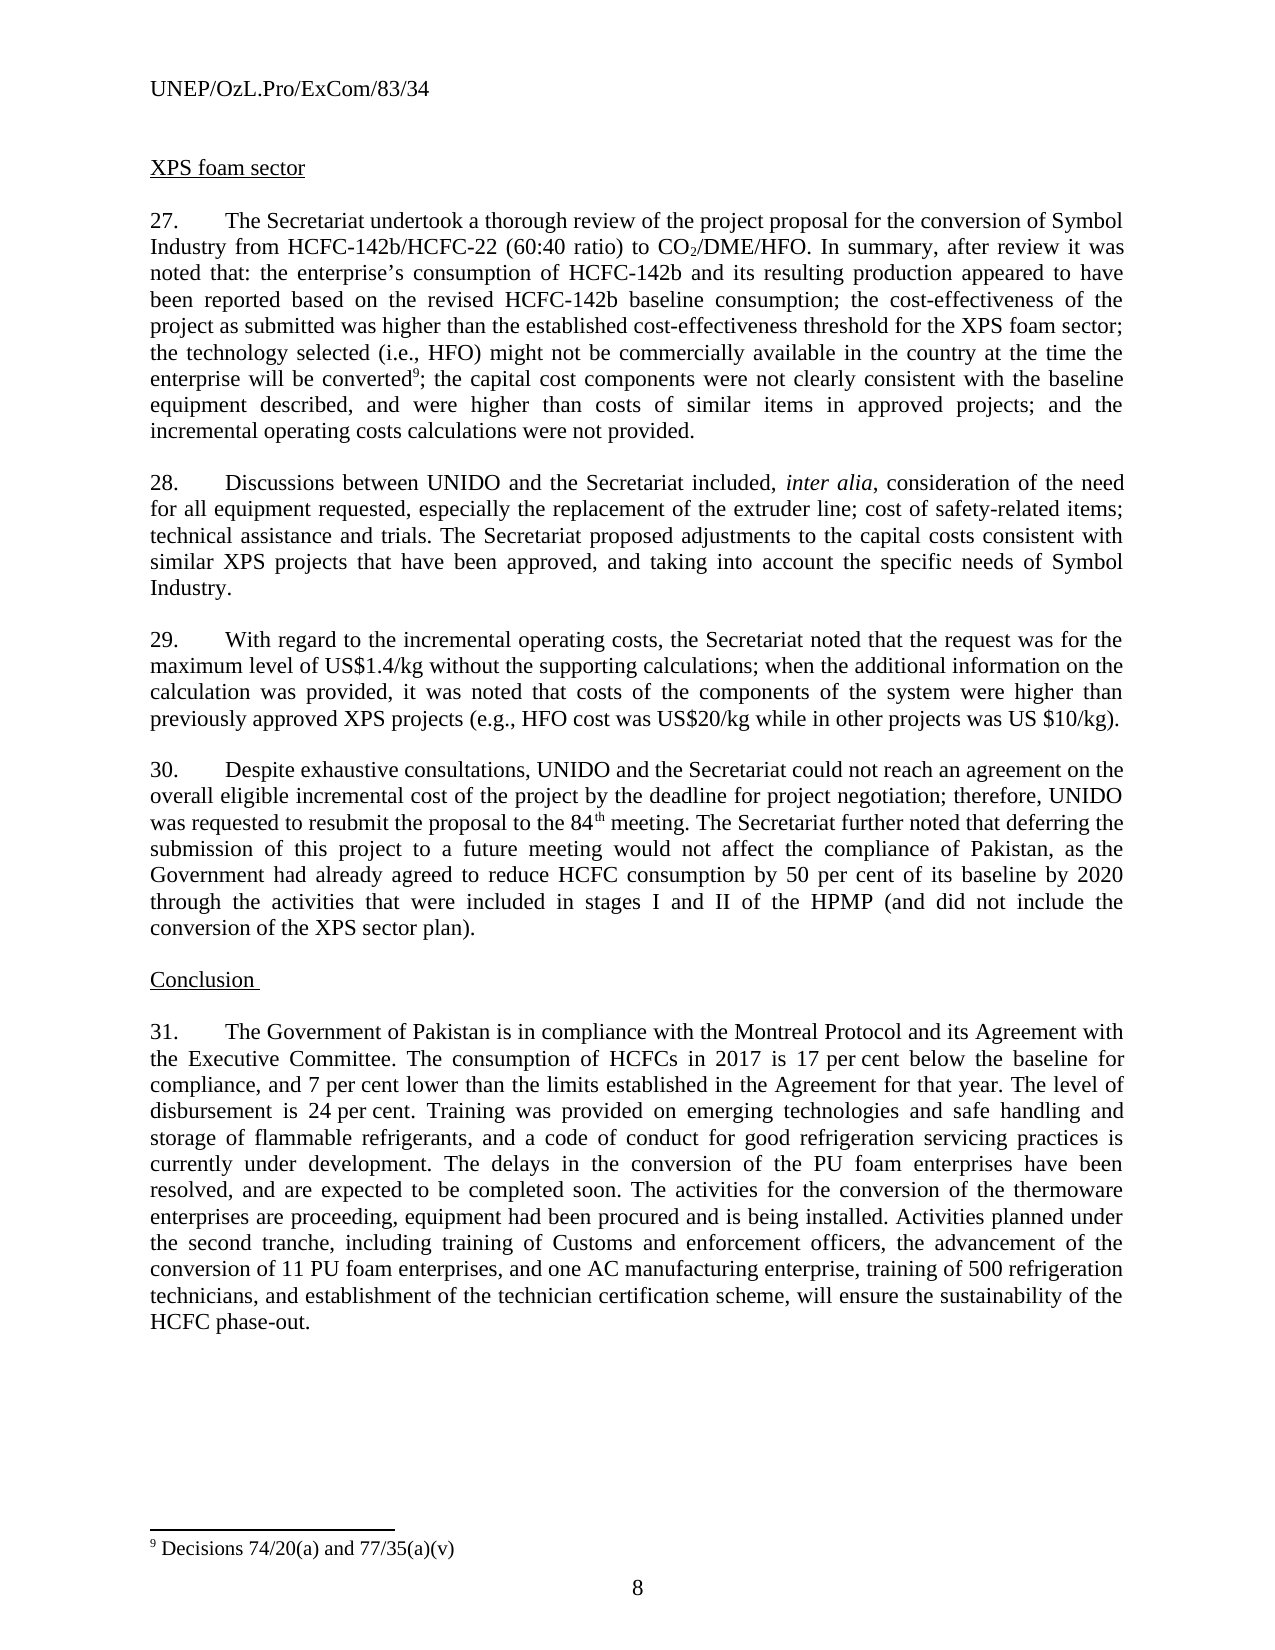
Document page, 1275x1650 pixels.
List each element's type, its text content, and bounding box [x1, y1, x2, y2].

subtitle The Secretariat undertook a thorough review of the project proposal for the conversion of Symbol Industry from HCFC-142b/HCFC-22 (60:40 ratio) to CO2/DME/HFO. In summary, after review it was noted that: the enterprise’s consumption of HCFC-142b and its resulting production appeared to have been reported based on the revised HCFC-142b baseline consumption; the cost-effectiveness of the project as submitted was higher than the established cost-effectiveness threshold for the XPS foam sector; the technology selected (i.e., HFO) might not be commercially available in the country at the time the enterprise will be converted; the capital cost components were not clearly consistent with the baseline equipment described, and were higher than costs of similar items in approved projects; and the incremental operating costs calculations were not provided. [150, 207, 1125, 444]
text Conclusion [150, 966, 1125, 992]
subtitle With regard to the incremental operating costs, the Secretariat noted that the request was for the maximum level of US$1.4/kg without the supporting calculations; when the additional information on the calculation was provided, it was noted that costs of the components of the system were higher than previously approved XPS projects (e.g., HFO cost was US$20/kg while in other projects was US $10/kg). [150, 626, 1125, 731]
subtitle Discussions between UNIDO and the Secretariat included, inter alia, consideration of the need for all equipment requested, especially the replacement of the extruder line; cost of safety-related items; technical assistance and trials. The Secretariat proposed adjustments to the capital costs consistent with similar XPS projects that have been approved, and taking into account the specific needs of Symbol Industry. [150, 469, 1125, 601]
text XPS foam sector [150, 154, 1125, 180]
subtitle Despite exhaustive consultations, UNIDO and the Secretariat could not reach an agreement on the overall eligible incremental cost of the project by the deadline for project negotiation; therefore, UNIDO was requested to resubmit the proposal to the 84th meeting. The Secretariat further noted that deferring the submission of this project to a future meeting would not affect the compliance of Pakistan, as the Government had already agreed to reduce HCFC consumption by 50 per cent of its baseline by 2020 through the activities that were included in stages I and II of the HPMP (and did not include the conversion of the XPS sector plan). [150, 756, 1125, 941]
subtitle The Government of Pakistan is in compliance with the Montreal Protocol and its Agreement with the Executive Committee. The consumption of HCFCs in 2017 is 17 per cent below the baseline for compliance, and 7 per cent lower than the limits established in the Agreement for that year. The level of disbursement is 24 per cent. Training was provided on emerging technologies and safe handling and storage of flammable refrigerants, and a code of conduct for good refrigeration servicing practices is currently under development. The delays in the conversion of the PU foam enterprises have been resolved, and are expected to be completed soon. The activities for the conversion of the thermoware enterprises are proceeding, equipment had been procured and is being installed. Activities planned under the second tranche, including training of Customs and enforcement officers, the advancement of the conversion of 11 PU foam enterprises, and one AC manufacturing enterprise, training of 500 refrigeration technicians, and establishment of the technician certification scheme, will ensure the sustainability of the HCFC phase-out. [150, 1018, 1125, 1334]
